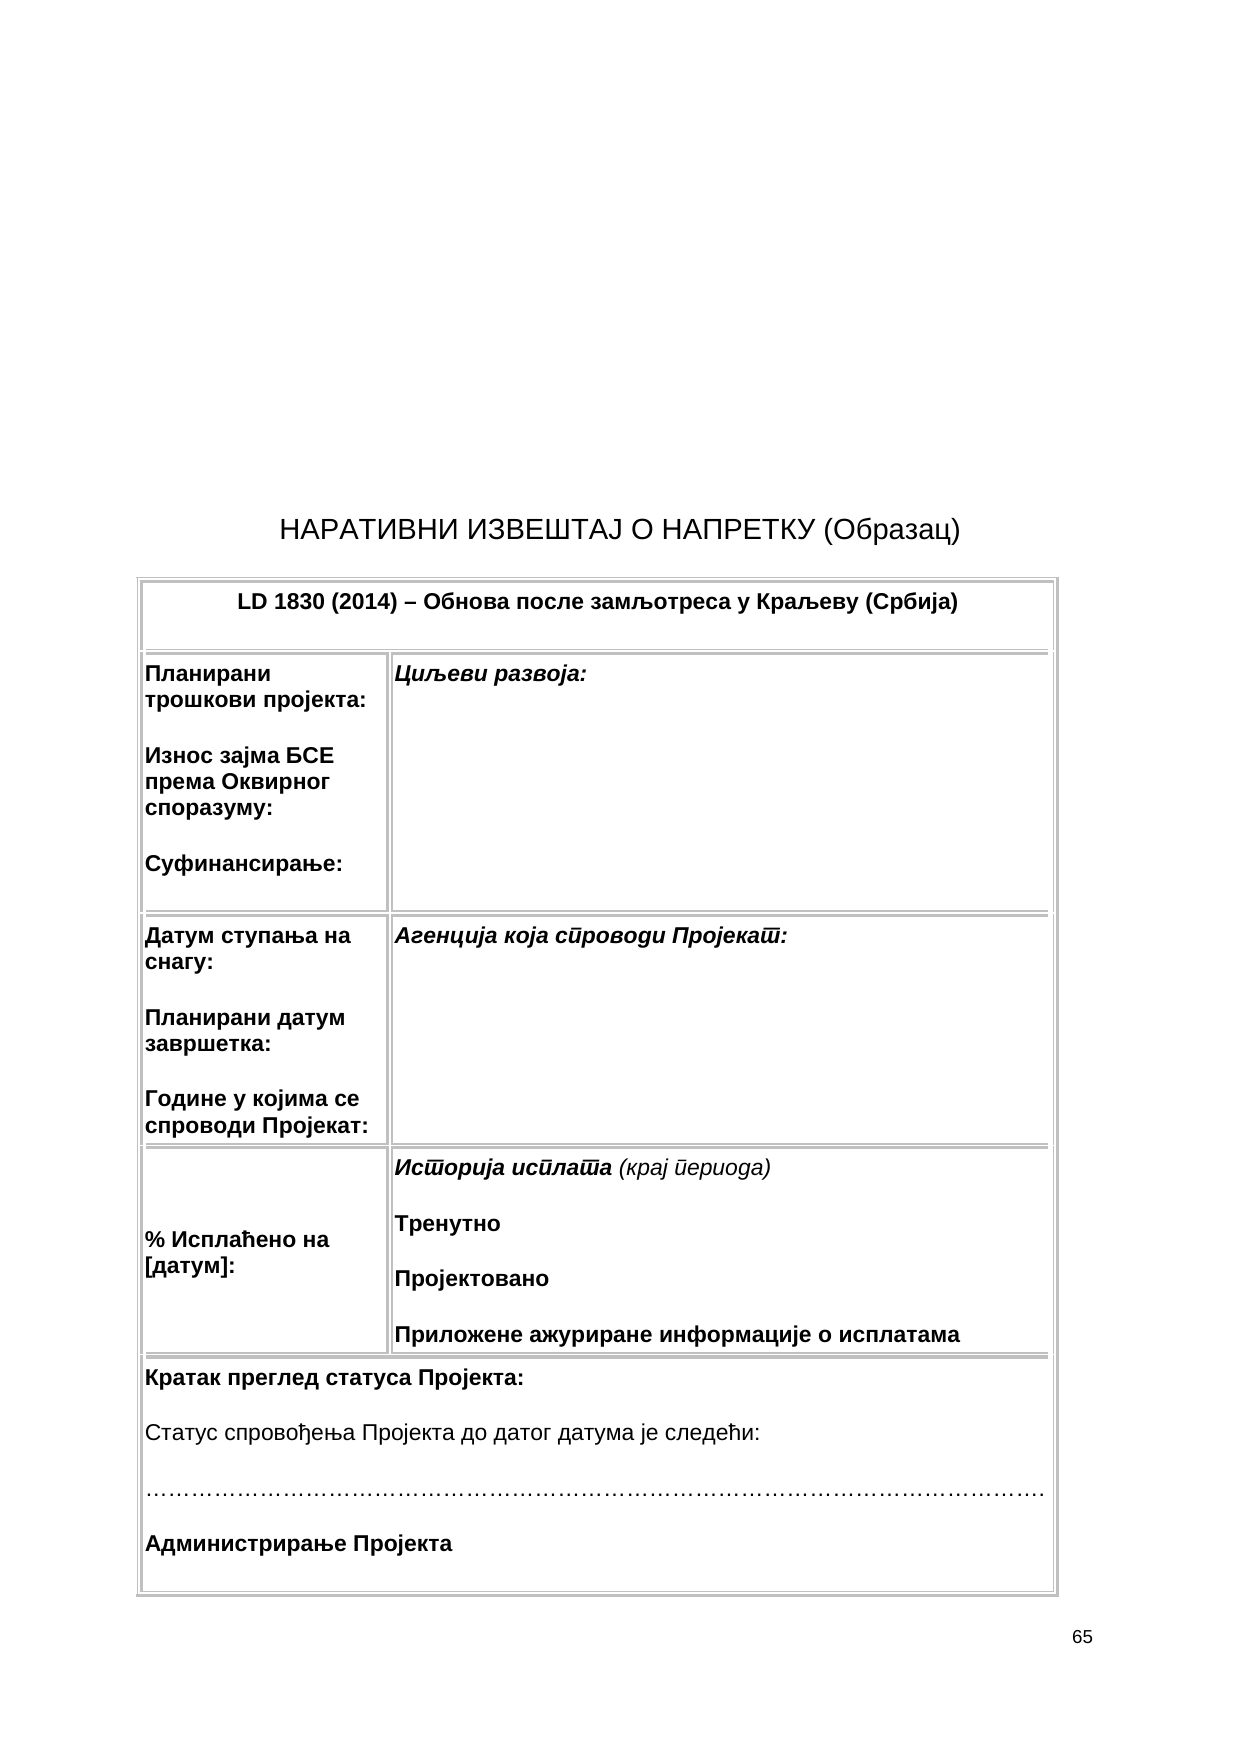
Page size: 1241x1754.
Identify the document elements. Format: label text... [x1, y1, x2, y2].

table_cell % Исплаћено на [датум]: [140, 1143, 389, 1352]
table_cell Датум ступања на снагу: Планирани датум завршетка: Године у којима се спроводи Пројекат: [140, 910, 389, 1143]
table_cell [140, 1352, 1056, 1591]
table_cell Планирани трошкови пројекта: Износ зајма БСЕ према Оквирног споразуму: Суфинансирање: [140, 649, 389, 910]
table_cell Агенција која спроводи Пројекат: [389, 910, 1056, 1143]
text НАРАТИВНИ ИЗВЕШТАЈ О НАПРЕТКУ (Образац) [148, 512, 1093, 546]
table_header LD 1830 (2014) – Обнова после замљотреса у Краљеву (Србија) [143, 583, 1053, 648]
table_cell Историја исплата (крај периода) Тренутно Пројектовано Приложене ажуриране информације о исплатама [389, 1143, 1056, 1352]
table_cell Циљеви развоја: [389, 649, 1056, 910]
